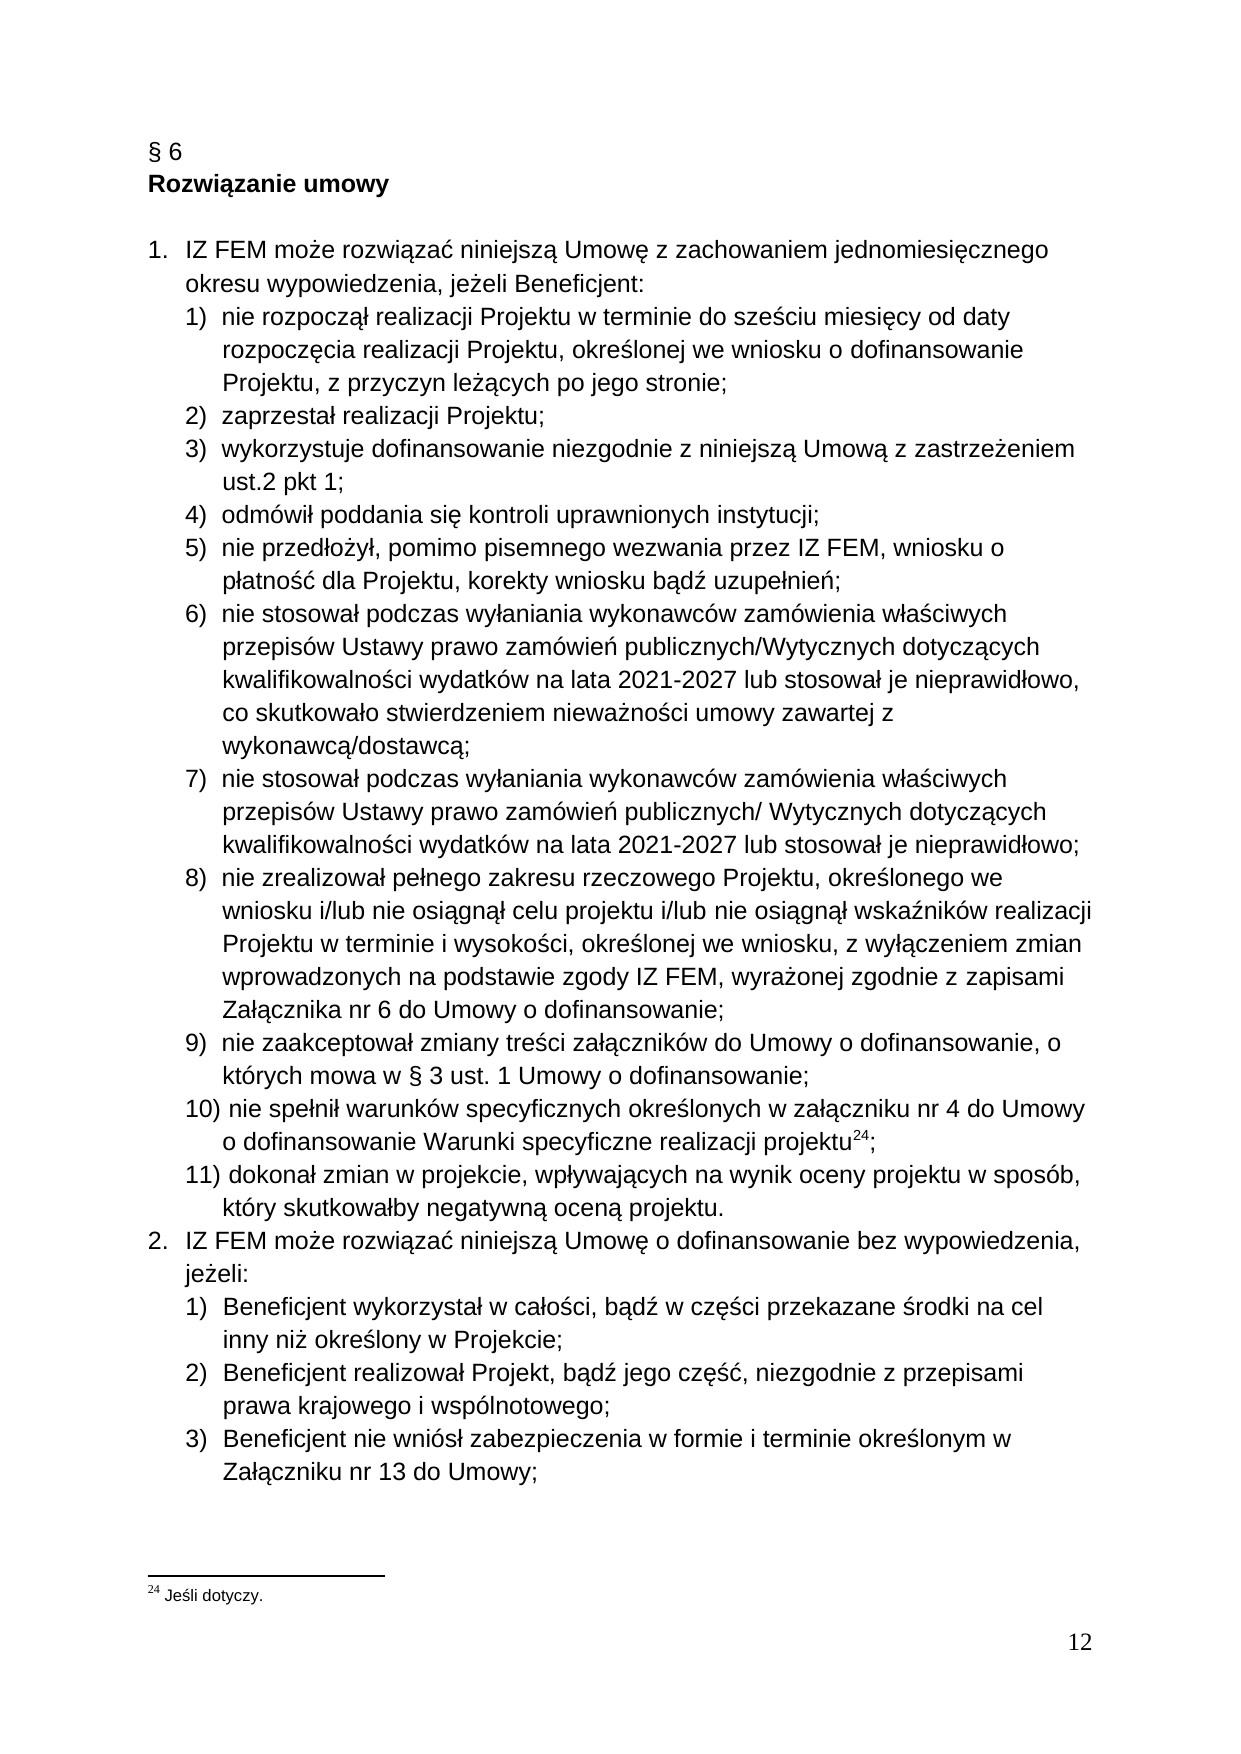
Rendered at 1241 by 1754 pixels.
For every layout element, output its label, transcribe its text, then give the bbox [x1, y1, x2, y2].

list odmówił poddania się kontroli uprawnionych instytucji; [185, 500, 1093, 528]
list wykorzystuje dofinansowanie niezgodnie z niniejszą Umową z zastrzeżeniem ust.2 pkt 1; [185, 434, 1093, 495]
list nie przedłożył, pomimo pisemnego wezwania przez IZ FEM, wniosku o płatność dla Projektu, korekty wniosku bądź uzupełnień; [185, 533, 1093, 594]
text § 6 [148, 103, 1093, 165]
list IZ FEM może rozwiązać niniejszą Umowę o dofinansowanie bez wypowiedzenia, jeżeli: [148, 1226, 1093, 1288]
list nie stosował podczas wyłaniania wykonawców zamówienia właściwych przepisów Ustawy prawo zamówień publicznych/ Wytycznych dotyczących kwalifikowalności wydatków na lata 2021-2027 lub stosował je nieprawidłowo; [185, 764, 1093, 859]
list nie rozpoczął realizacji Projektu w terminie do sześciu miesięcy od daty rozpoczęcia realizacji Projektu, określonej we wniosku o dofinansowanie Projektu, z przyczyn leżących po jego stronie; [185, 302, 1093, 396]
list dokonał zmian w projekcie, wpływających na wynik oceny projektu w sposób, który skutkowałby negatywną oceną projektu. [185, 1160, 1093, 1222]
list Beneficjent wykorzystał w całości, bądź w części przekazane środki na cel inny niż określony w Projekcie; [185, 1292, 1093, 1354]
list Beneficjent nie wniósł zabezpieczenia w formie i terminie określonym w Załączniku nr 13 do Umowy; [185, 1424, 1093, 1486]
list nie spełnił warunków specyficznych określonych w załączniku nr 4 do Umowy o dofinansowanie Warunki specyficzne realizacji projektu; [185, 1094, 1093, 1156]
list IZ FEM może rozwiązać niniejszą Umowę z zachowaniem jednomiesięcznego okresu wypowiedzenia, jeżeli Beneficjent: [148, 236, 1093, 297]
list zaprzestał realizacji Projektu; [185, 401, 1093, 429]
list nie zrealizował pełnego zakresu rzeczowego Projektu, określonego we wniosku i/lub nie osiągnął celu projektu i/lub nie osiągnął wskaźników realizacji Projektu w terminie i wysokości, określonej we wniosku, z wyłączeniem zmian wprowadzonych na podstawie zgody IZ FEM, wyrażonej zgodnie z zapisami Załącznika nr 6 do Umowy o dofinansowanie; [185, 863, 1093, 1024]
list Beneficjent realizował Projekt, bądź jego część, niezgodnie z przepisami prawa krajowego i wspólnotowego; [185, 1358, 1093, 1420]
list nie zaakceptował zmiany treści załączników do Umowy o dofinansowanie, o których mowa w § 3 ust. 1 Umowy o dofinansowanie; [185, 1028, 1093, 1090]
list nie stosował podczas wyłaniania wykonawców zamówienia właściwych przepisów Ustawy prawo zamówień publicznych/Wytycznych dotyczących kwalifikowalności wydatków na lata 2021-2027 lub stosował je nieprawidłowo, co skutkowało stwierdzeniem nieważności umowy zawartej z wykonawcą/dostawcą; [185, 599, 1093, 759]
text Rozwiązanie umowy [148, 169, 1093, 198]
